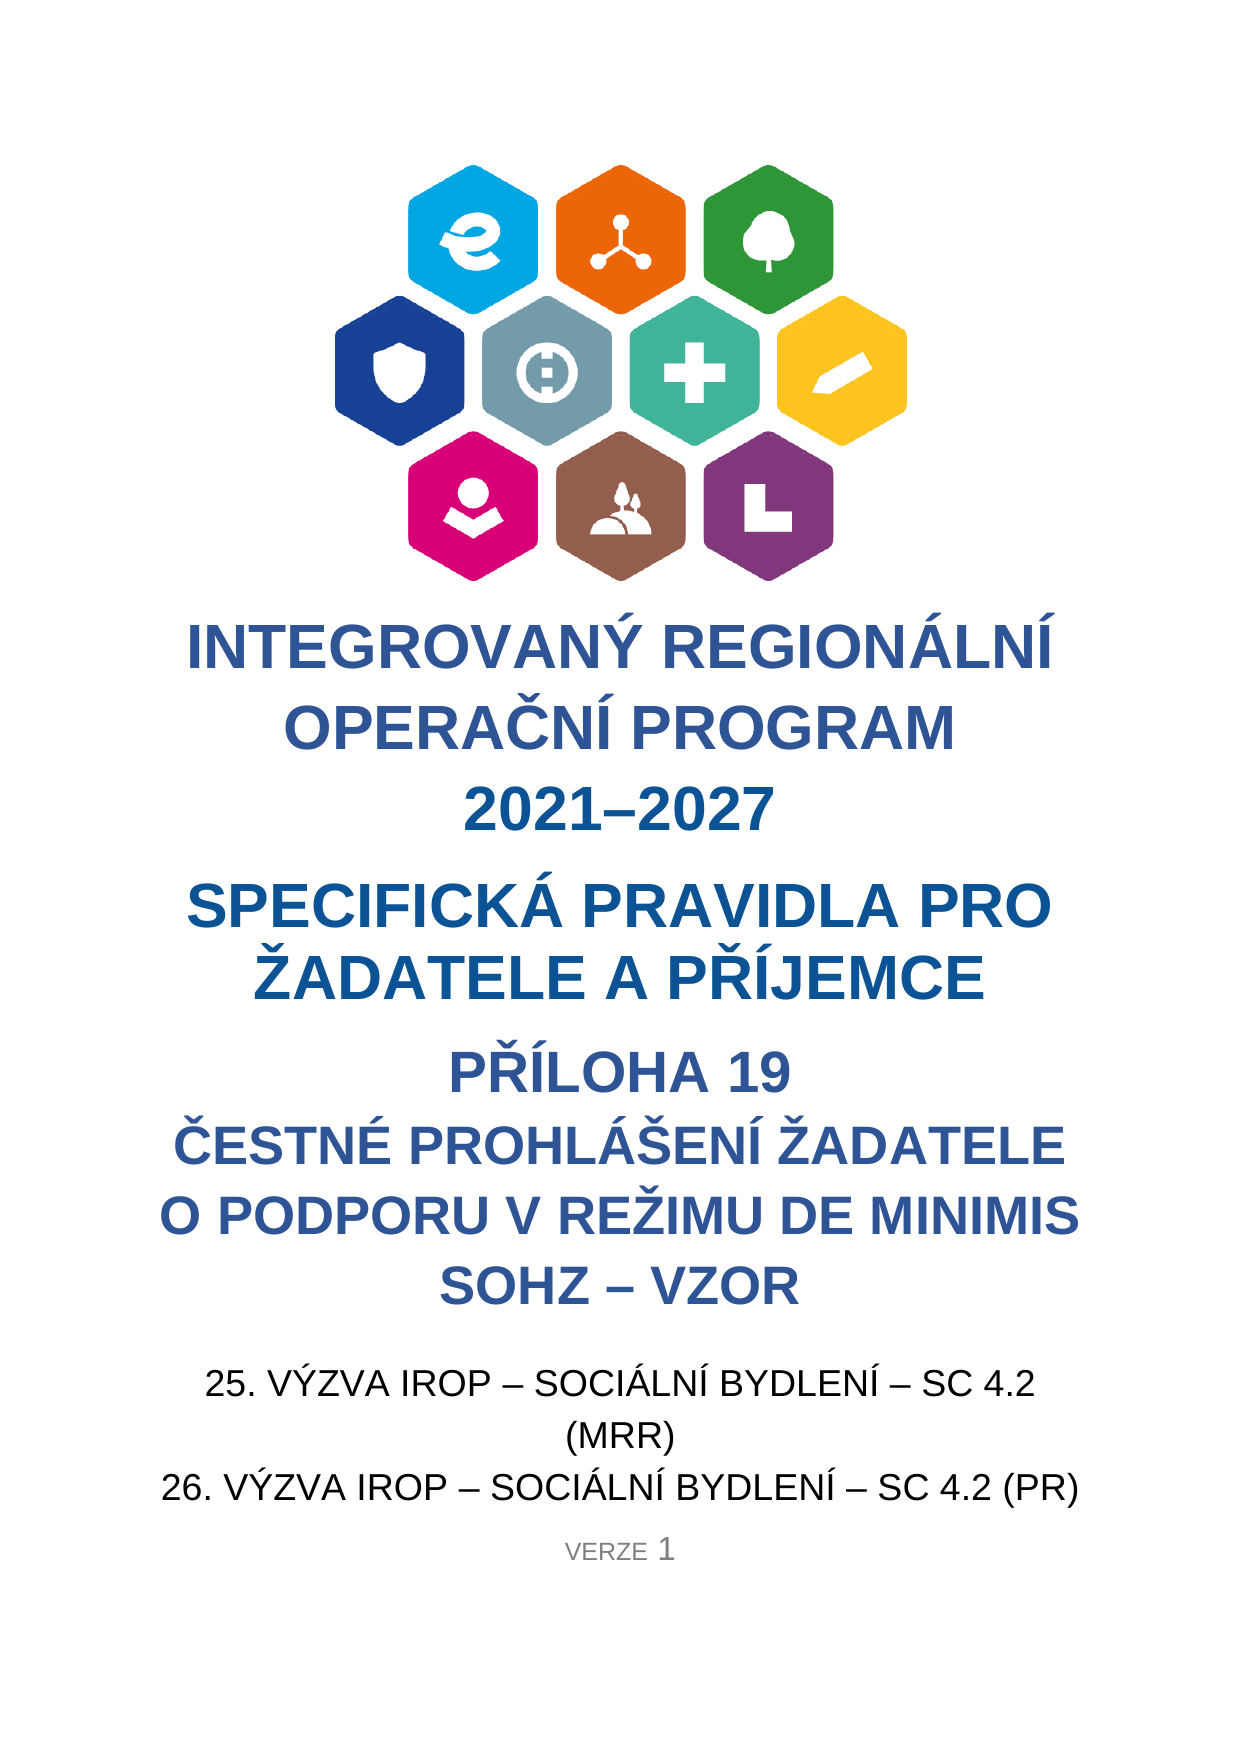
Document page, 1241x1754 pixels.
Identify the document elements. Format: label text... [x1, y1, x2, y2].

text PŘÍLOHA 19 [148, 1037, 1092, 1104]
text 26. VÝZVA IROP – SOCIÁLNÍ BYDLENÍ – SC 4.2 (PR) [148, 1465, 1092, 1508]
text 25. výzva IROP – SOCIÁLNÍ BYDLENÍ – SC 4.2 (MRR) [148, 1362, 1092, 1456]
text VERZE 1 [148, 1529, 1092, 1568]
text ČESTNÉ PROHLÁŠENÍ ŽADATELE O PODPORU V REŽIMU DE MINIMIS SOHZ – VZOR [148, 1113, 1092, 1316]
text SPECIFICKÁ PRAVIDLA PRO ŽADATELE A PŘÍJEMCE [148, 869, 1092, 1012]
text 2021–2027 [148, 772, 1092, 844]
picture [306, 147, 935, 610]
